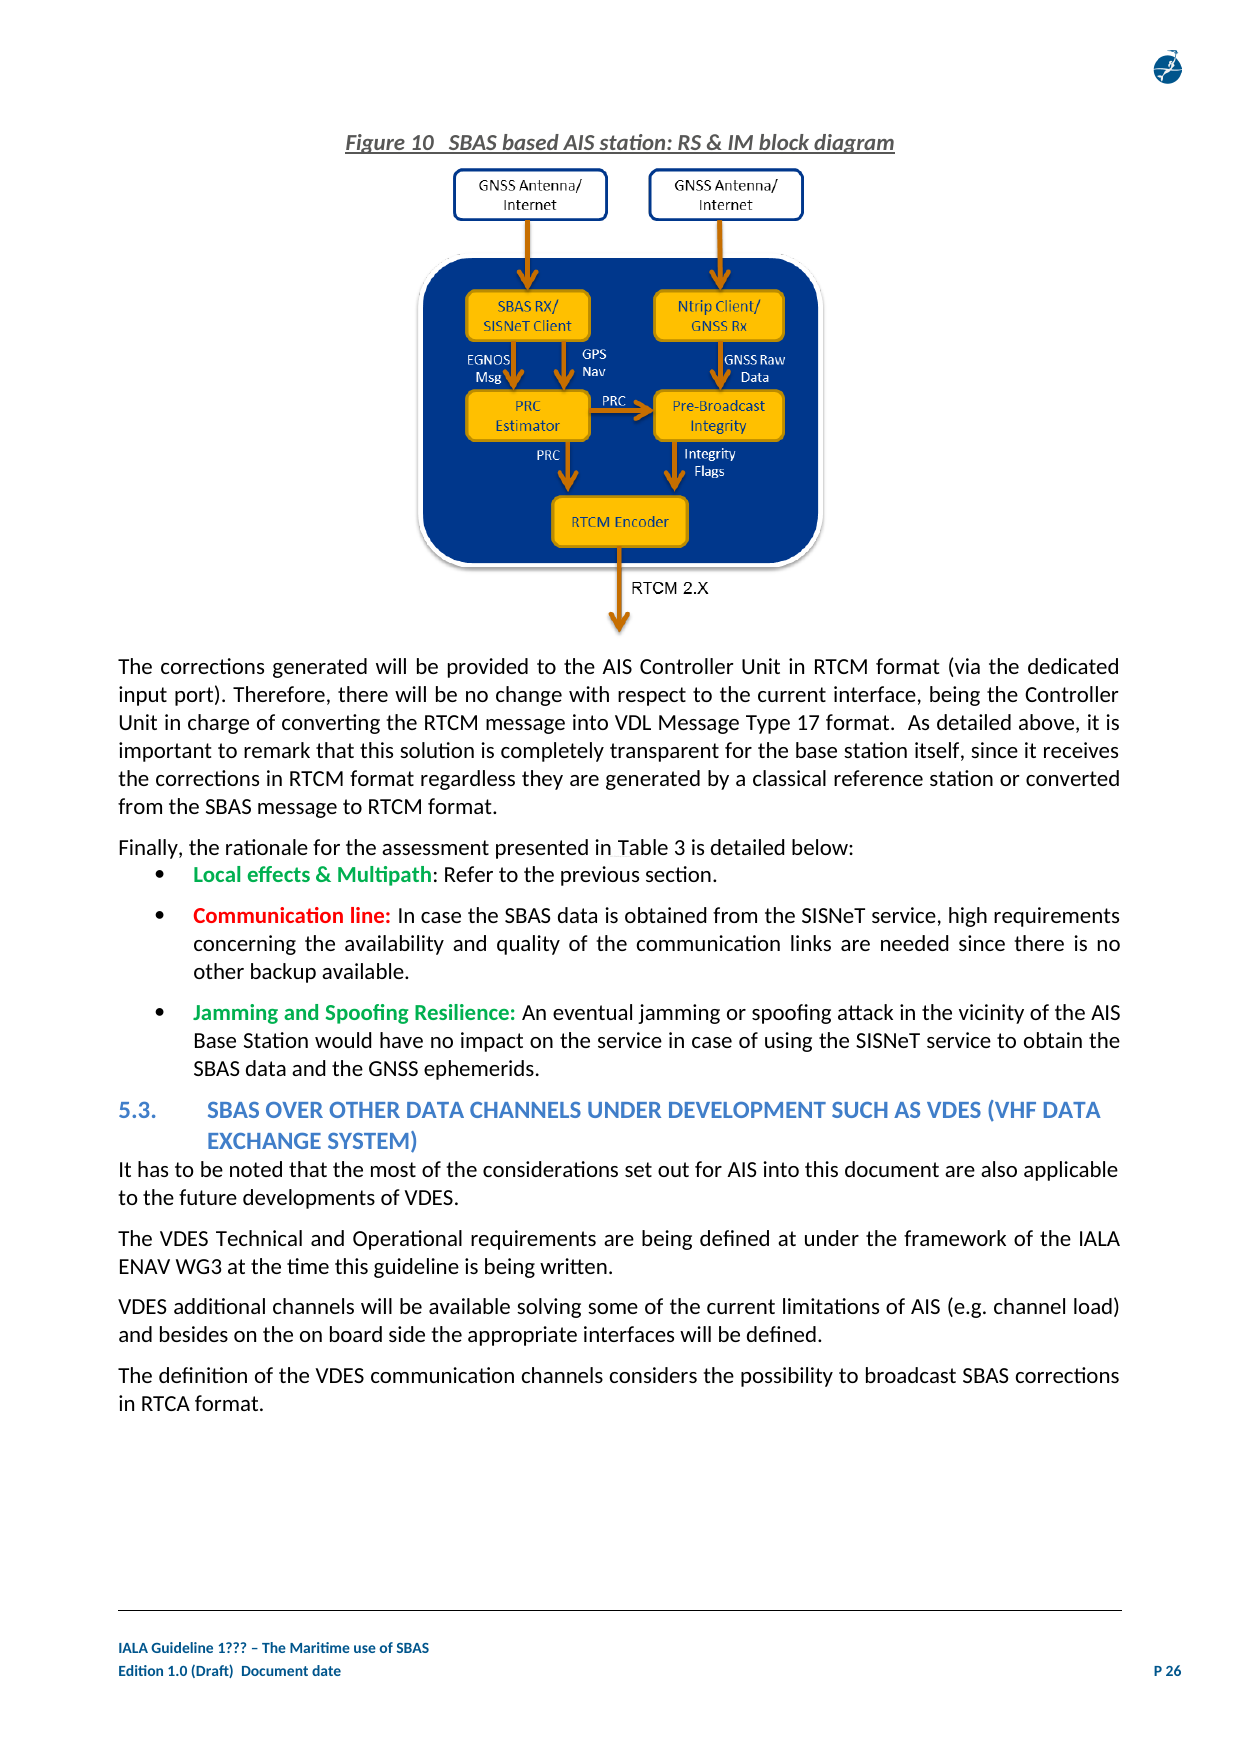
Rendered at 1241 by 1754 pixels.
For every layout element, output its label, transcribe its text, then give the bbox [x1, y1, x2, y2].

list Local effects & Multipath: Refer to the previous section. [156, 861, 1122, 889]
picture [412, 168, 828, 640]
picture [1122, 0, 1241, 119]
text The definition of the VDES communication channels considers the possibility to broadcast SBAS corrections in RTCA format. [118, 1361, 1122, 1417]
text It has to be noted that the most of the considerations set out for AIS into this document are also applicable to the future developments of VDES. [118, 1155, 1122, 1211]
list Communication line: In case the SBAS data is obtained from the SISNeT service, high requirements concerning the availability and quality of the communication links are needed since there is no other backup available. [156, 901, 1122, 985]
text Finally, the rationale for the assessment presented in Table 3 is detailed below: [118, 833, 1122, 861]
list Jamming and Spoofing Resilience: An eventual jamming or spoofing attack in the vicinity of the AIS Base Station would have no impact on the service in case of using the SISNeT service to obtain the SBAS data and the GNSS ephemerids. [156, 998, 1122, 1082]
subtitle SBAS over other data channels under development such as VDES (VHF Data Exchange System) [118, 1094, 1122, 1155]
text SBAS based AIS station: RS & IM block diagram [118, 128, 1122, 156]
text The corrections generated will be provided to the AIS Controller Unit in RTCM format (via the dedicated input port). Therefore, there will be no change with respect to the current interface, being the Controller Unit in charge of converting the RTCM message into VDL Message Type 17 format. As detailed above, it is important to remark that this solution is completely transparent for the base station itself, since it receives the corrections in RTCM format regardless they are generated by a classical reference station or converted from the SBAS message to RTCM format. [118, 652, 1122, 820]
text The VDES Technical and Operational requirements are being defined at under the framework of the IALA ENAV WG3 at the time this guideline is being written. [118, 1224, 1122, 1280]
text VDES additional channels will be available solving some of the current limitations of AIS (e.g. channel load) and besides on the on board side the appropriate interfaces will be defined. [118, 1292, 1122, 1348]
